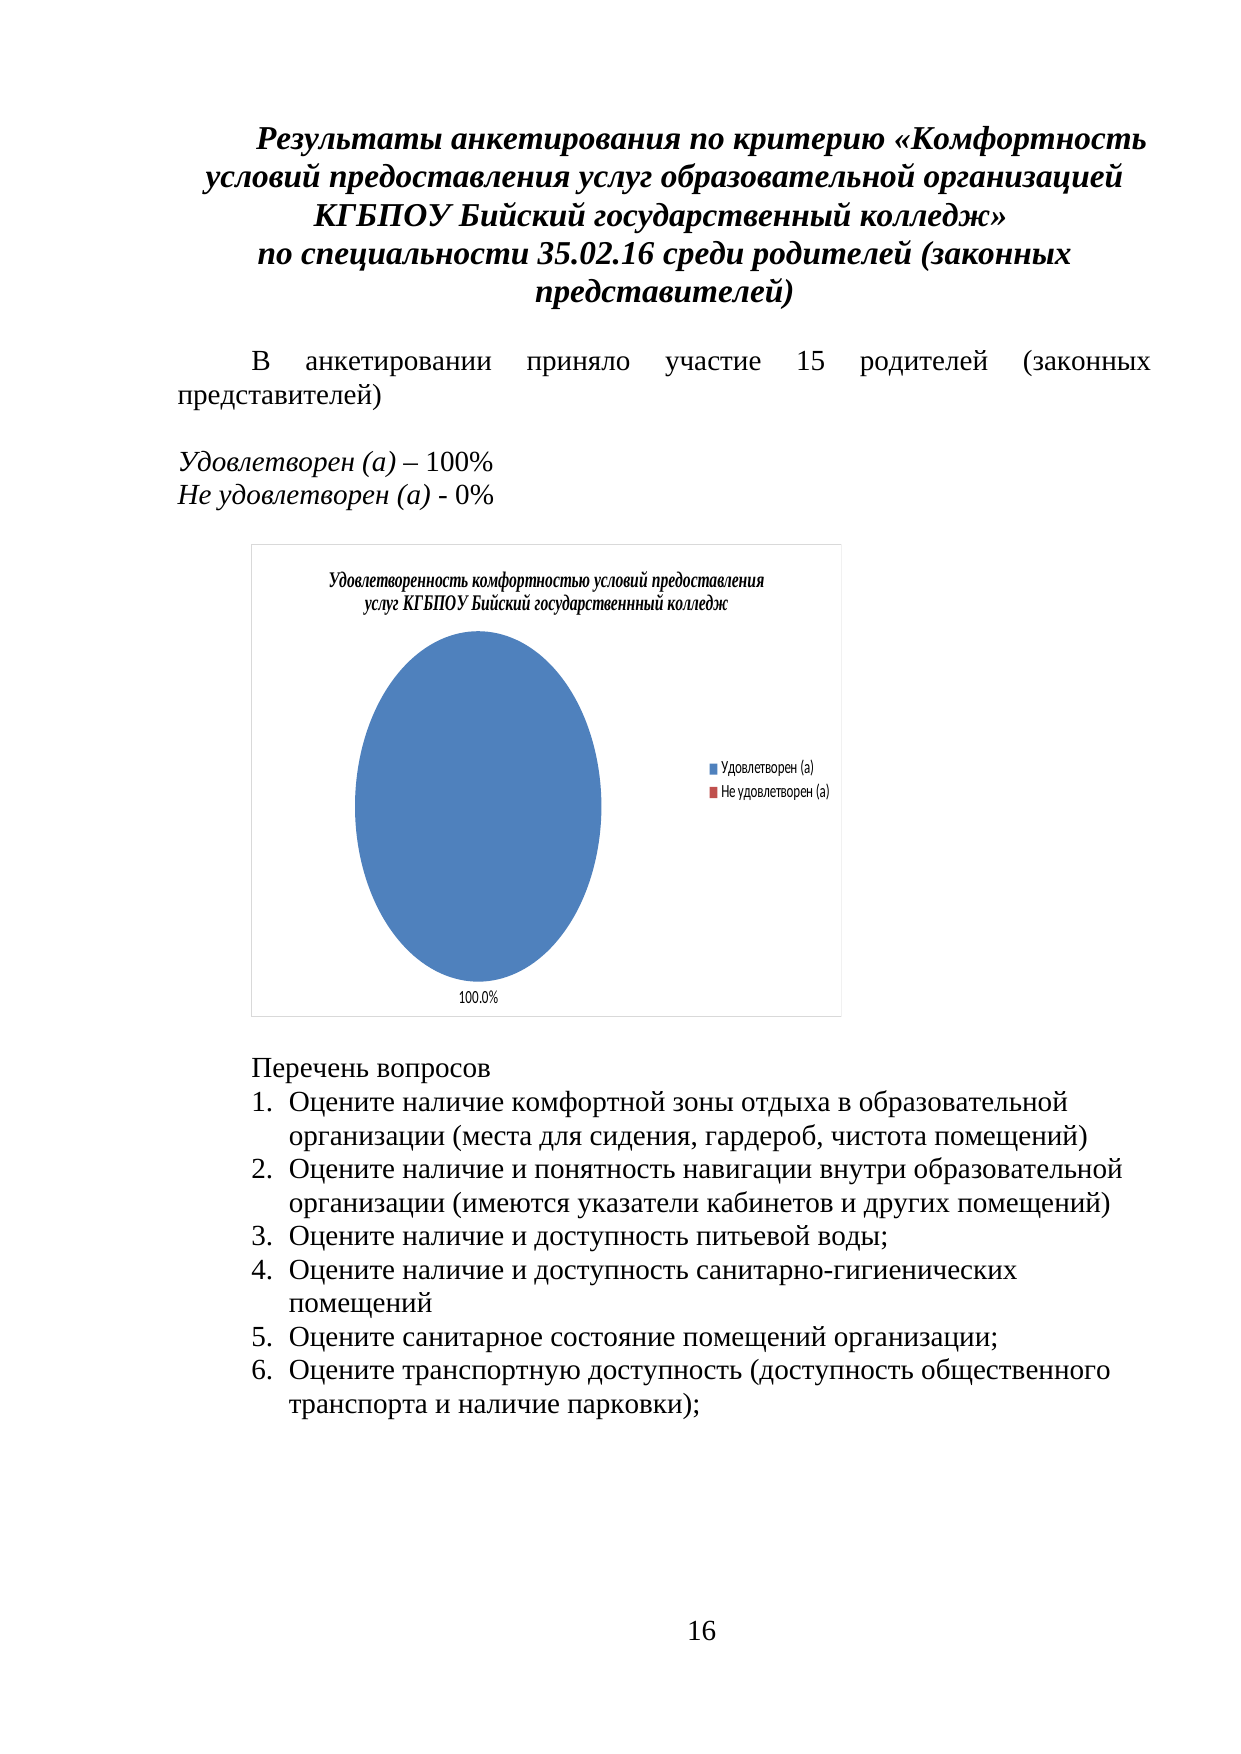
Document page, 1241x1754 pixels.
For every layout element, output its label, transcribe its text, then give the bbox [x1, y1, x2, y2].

list Оцените наличие и доступность санитарно-гигиенических помещений [251, 1252, 1152, 1319]
list Оцените наличие и доступность питьевой воды; [251, 1218, 1152, 1252]
list Оцените санитарное состояние помещений организации; [251, 1319, 1152, 1352]
text В анкетировании приняло участие 15 родителей (законных представителей) [177, 343, 1152, 410]
text Удовлетворен (а) – 100% [177, 444, 1152, 477]
subtitle Результаты анкетирования по критерию «Комфортность условий предоставления услуг образовательной организацией КГБПОУ Бийский государственный колледж» по специальности 35.02.16 среди родителей (законных представителей) [177, 118, 1152, 310]
list Оцените наличие комфортной зоны отдыха в образовательной организации (места для сидения, гардероб, чистота помещений) [251, 1084, 1152, 1151]
text Перечень вопросов [177, 1051, 1152, 1084]
list Оцените наличие и понятность навигации внутри образовательной организации (имеются указатели кабинетов и других помещений) [251, 1151, 1152, 1218]
text Не удовлетворен (а) - 0% [177, 477, 1152, 511]
list Оцените транспортную доступность (доступность общественного транспорта и наличие парковки); [251, 1352, 1152, 1419]
